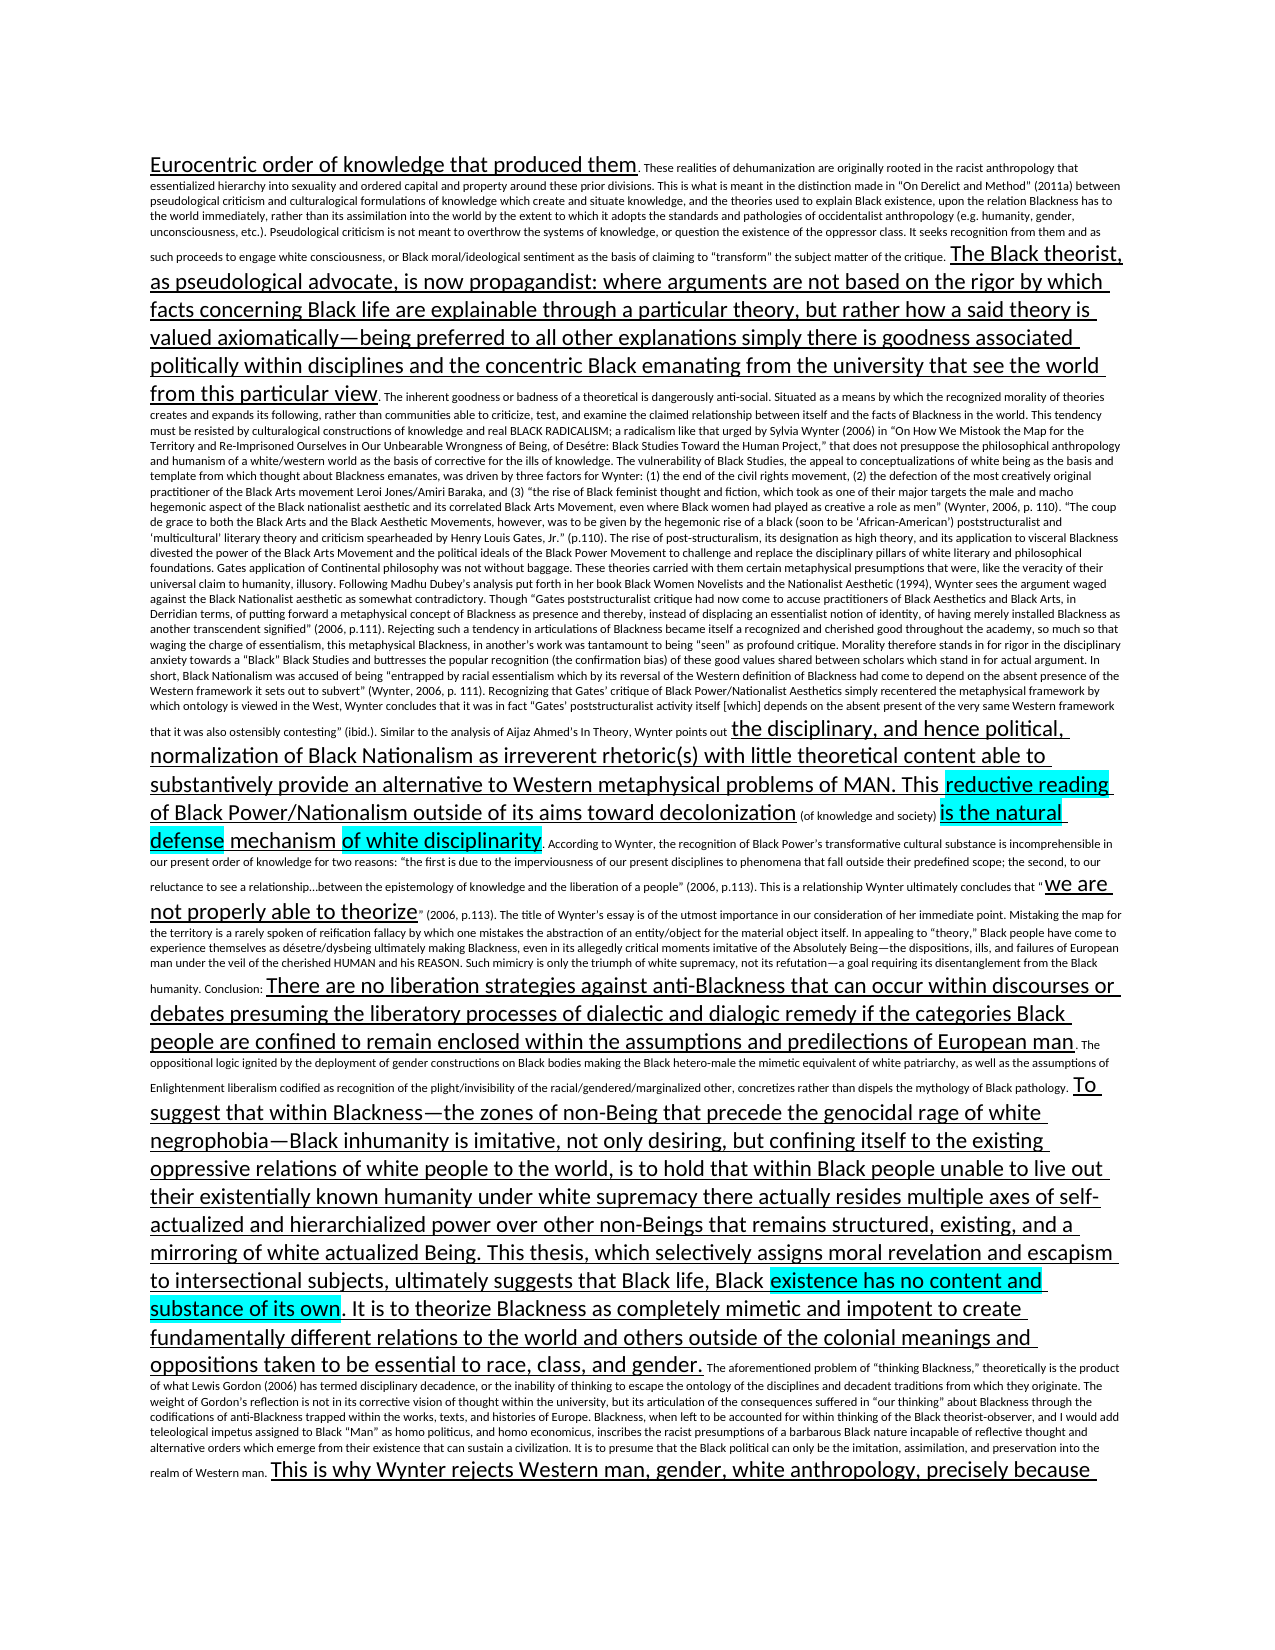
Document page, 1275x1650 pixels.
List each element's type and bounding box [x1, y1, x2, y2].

text [150, 150, 1125, 1483]
